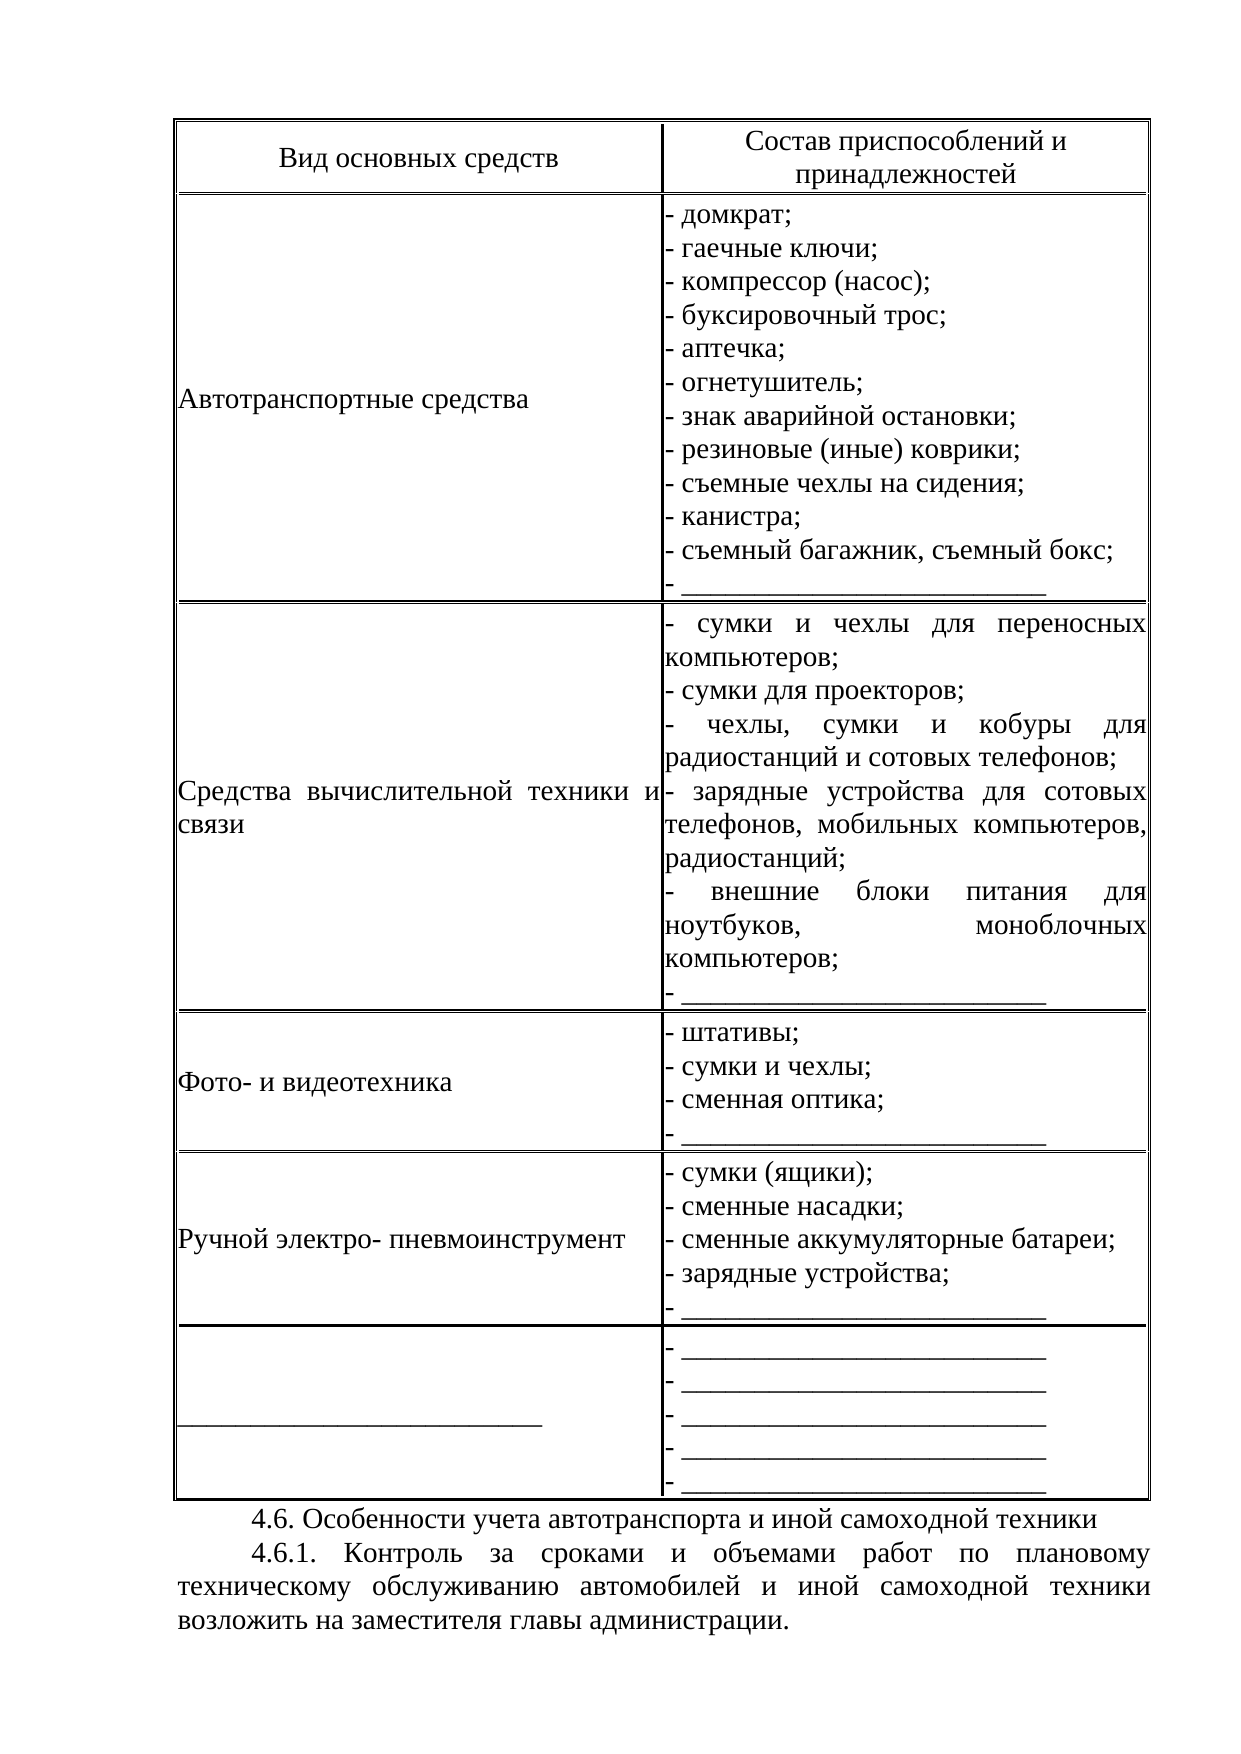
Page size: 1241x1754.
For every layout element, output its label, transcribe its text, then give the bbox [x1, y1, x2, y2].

table_cell - домкрат; - гаечные ключи; - компрессор (насос); - буксировочный трос; - аптечка; - огнетушитель; - знак аварийной остановки; - резиновые (иные) коврики; - съемные чехлы на сидения; - канистра; - съемный багажник, съемный бокс; - _________________________ [662, 192, 1149, 600]
table_header Состав приспособлений и принадлежностей [662, 122, 1148, 192]
table_header Вид основных средств [177, 122, 662, 192]
table_cell - сумки и чехлы для переносных компьютеров; - сумки для проекторов; - чехлы, сумки и кобуры для радиостанций и сотовых телефонов; - зарядные устройства для сотовых телефонов, мобильных компьютеров, радиостанций; - внешние блоки питания для ноутбуков, моноблочных компьютеров; - _________________________ [664, 600, 1148, 1009]
table_cell - _________________________ - _________________________ - _________________________ - _________________________ - _________________________ [662, 1324, 1148, 1498]
text 4.6. Особенности учета автотранспорта и иной самоходной техники [177, 1501, 1152, 1535]
text 4.6.1. Контроль за сроками и объемами работ по плановому техническому обслуживанию автомобилей и иной самоходной техники возложить на заместителя главы администрации. [177, 1535, 1152, 1635]
table_cell _________________________ [177, 1324, 662, 1498]
table_cell - штативы; - сумки и чехлы; - сменная оптика; - _________________________ [664, 1009, 1148, 1150]
table_cell Средства вычислительной техники и связи [177, 600, 661, 1009]
table_cell Фото- и видеотехника [177, 1009, 661, 1150]
table_cell Ручной электро- пневмоинструмент [175, 1150, 662, 1324]
table_cell - сумки (ящики); - сменные насадки; - сменные аккумуляторные батареи; - зарядные устройства; - _________________________ [662, 1150, 1149, 1324]
table_cell Автотранспортные средства [175, 192, 662, 600]
